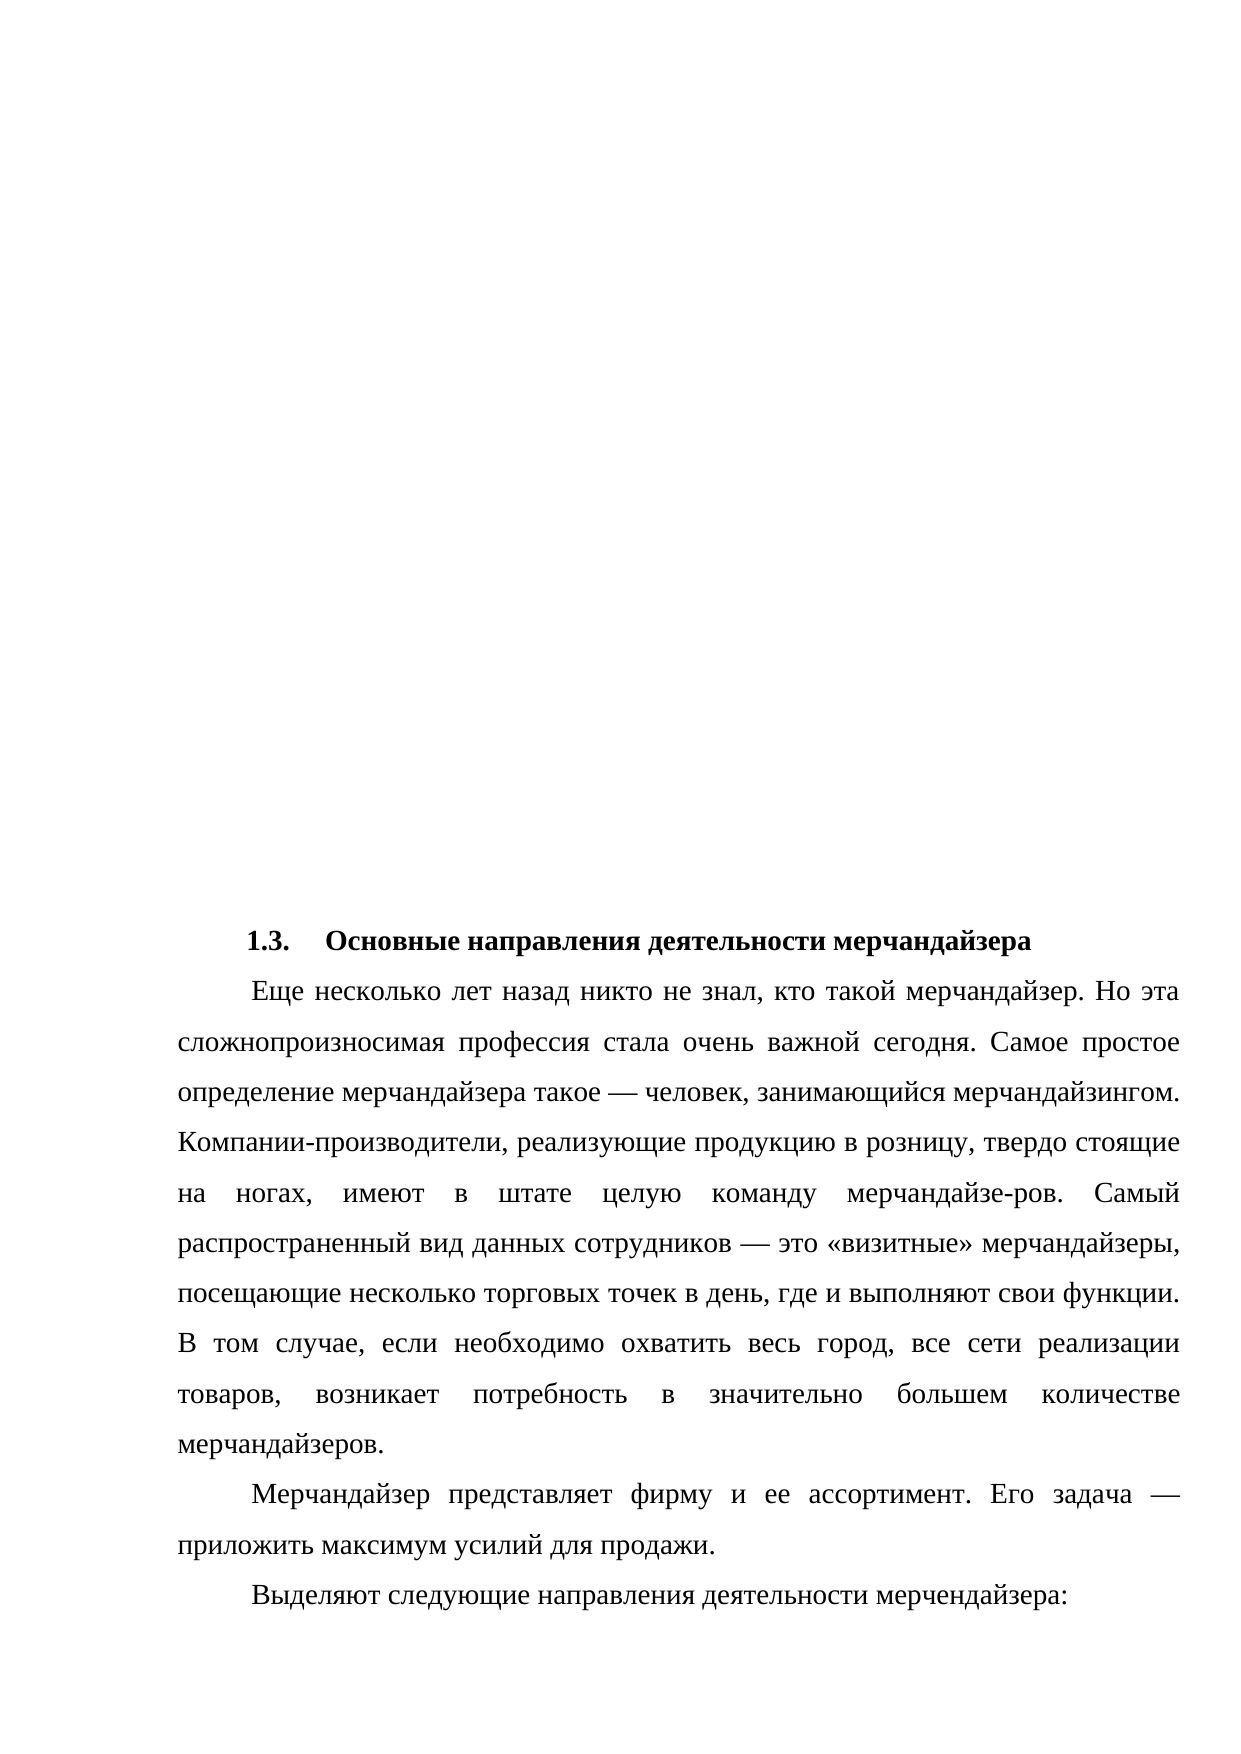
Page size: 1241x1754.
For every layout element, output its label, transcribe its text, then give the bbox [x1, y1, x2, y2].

text Мерчандайзер представляет фирму и ее ассортимент. Его задача — приложить максимум усилий для продажи. [177, 1477, 1181, 1560]
text Еще несколько лет назад никто не знал, кто такой мерчандайзер. Но эта сложнопроизносимая профессия стала очень важной сегодня. Самое простое определение мерчандайзера такое — человек, занимающийся мерчандайзингом. Компании-производители, реализующие продукцию в розницу, твердо стоящие на ногах, имеют в штате целую команду мерчандайзе-ров. Самый распространенный вид данных сотрудников — это «визитные» мерчандайзеры, посещающие несколько торговых точек в день, где и выполняют свои функции. В том случае, если необходимо охватить весь город, все сети реализации товаров, возникает потребность в значительно большем количестве мерчандайзеров. [177, 973, 1181, 1460]
text Выделяют следующие направления деятельности мерчендайзера: [177, 1577, 1181, 1611]
list Основные направления деятельности мерчандайзера [246, 923, 1181, 957]
